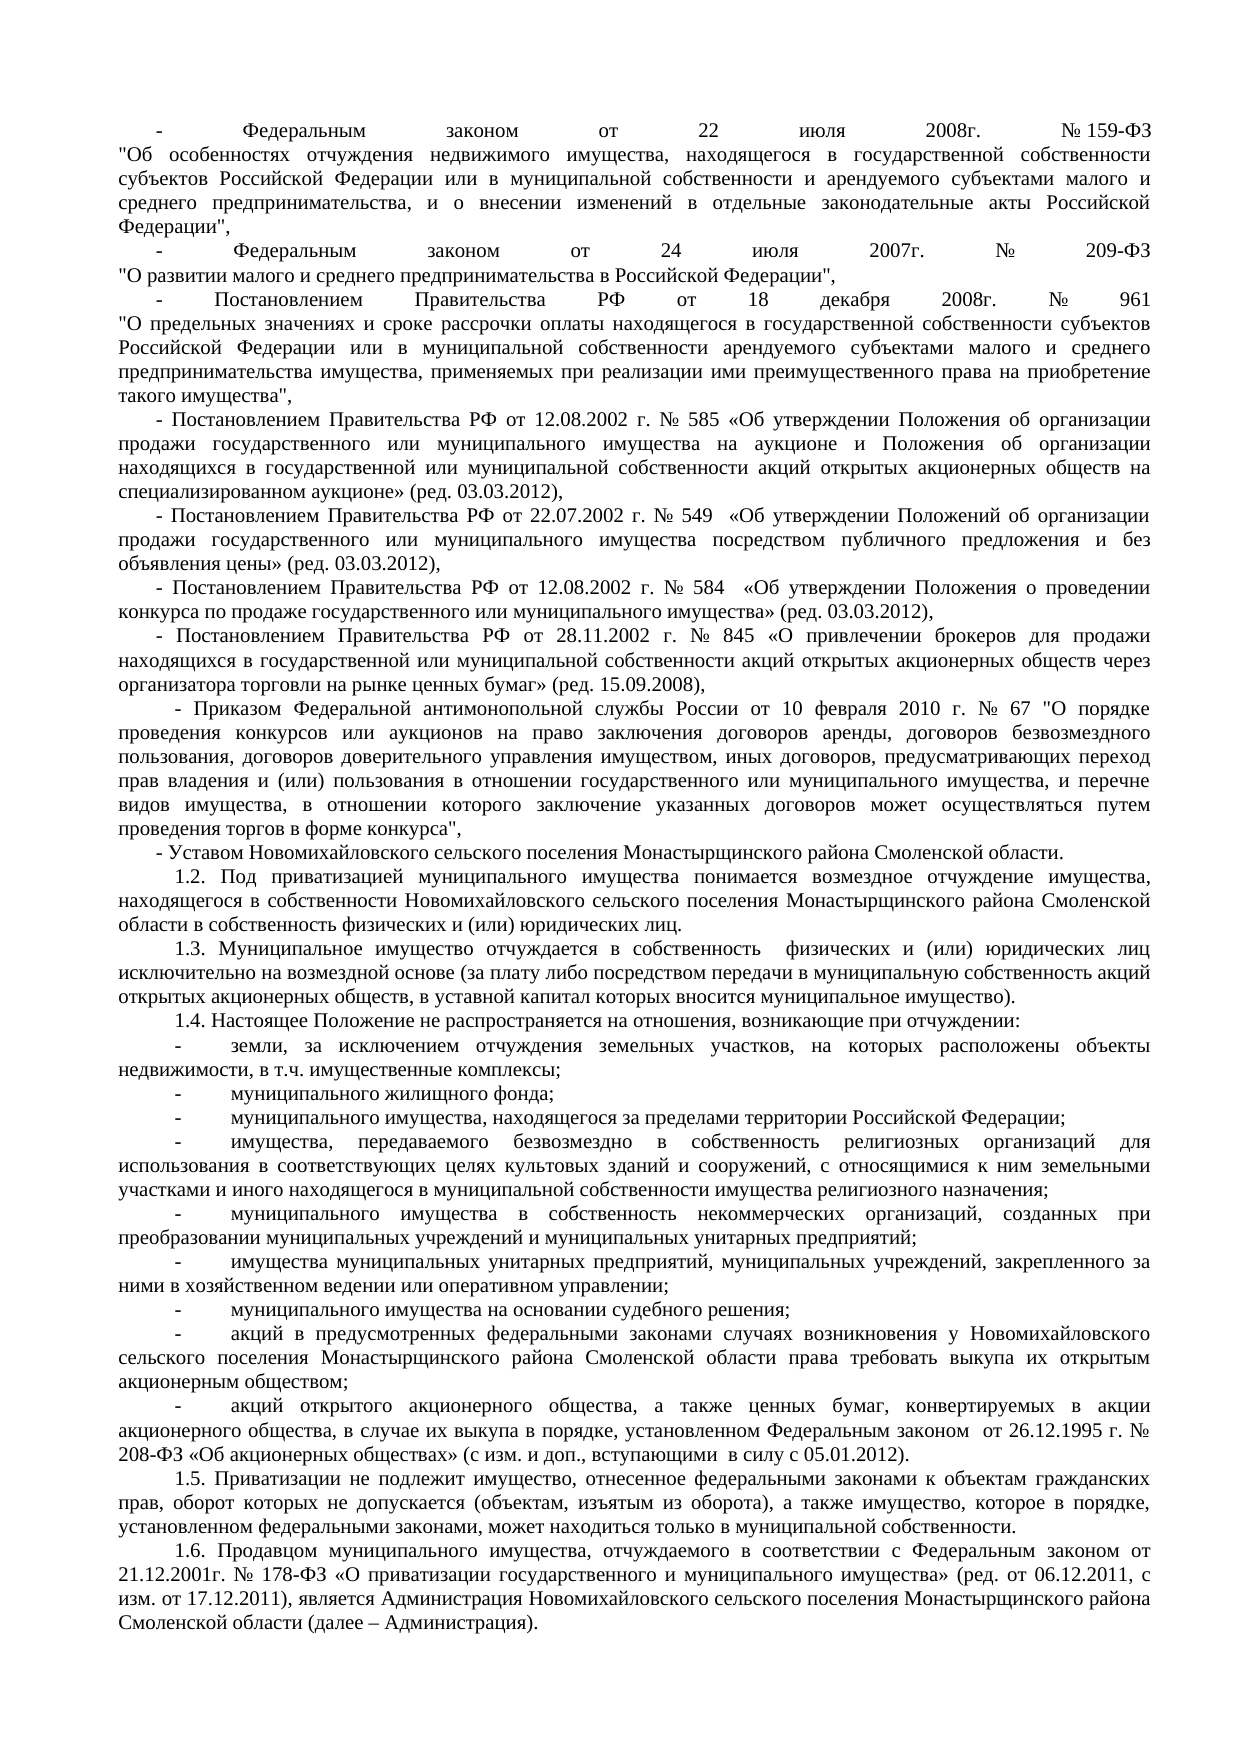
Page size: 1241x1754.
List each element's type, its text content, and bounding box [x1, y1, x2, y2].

list муниципального имущества в собственность некоммерческих организаций, созданных при преобразовании муниципальных учреждений и муниципальных унитарных предприятий; [118, 1201, 1152, 1249]
list муниципального имущества, находящегося за пределами территории Российской Федерации; [118, 1105, 1152, 1129]
text - Постановлением Правительства РФ от 28.11.2002 г. № 845 «О привлечении брокеров для продажи находящихся в государственной или муниципальной собственности акций открытых акционерных обществ через организатора торговли на рынке ценных бумаг» (ред. 15.09.2008), [118, 623, 1152, 696]
text 1.3. Муниципальное имущество отчуждается в собственность физических и (или) юридических лиц исключительно на возмездной основе (за плату либо посредством передачи в муниципальную собственность акций открытых акционерных обществ, в уставной капитал которых вносится муниципальное имущество). [118, 936, 1152, 1008]
list муниципального жилищного фонда; [118, 1081, 1152, 1105]
text 1.2. Под приватизацией муниципального имущества понимается возмездное отчуждение имущества, находящегося в собственности Новомихайловского сельского поселения Монастырщинского района Смоленской области в собственность физических и (или) юридических лиц. [118, 864, 1152, 936]
text 1.5. Приватизации не подлежит имущество, отнесенное федеральными законами к объектам гражданских прав, оборот которых не допускается (объектам, изъятым из оборота), а также имущество, которое в порядке, установленном федеральными законами, может находиться только в муниципальной собственности. [118, 1466, 1152, 1538]
text - Постановлением Правительства РФ от 12.08.2002 г. № 585 «Об утверждении Положения об организации продажи государственного или муниципального имущества на аукционе и Положения об организации находящихся в государственной или муниципальной собственности акций открытых акционерных обществ на специализированном аукционе» (ред. 03.03.2012), [118, 407, 1152, 503]
text - Постановлением Правительства РФ от 22.07.2002 г. № 549 «Об утверждении Положений об организации продажи государственного или муниципального имущества посредством публичного предложения и без объявления цены» (ред. 03.03.2012), [118, 503, 1152, 575]
subtitle - Федеральным законом от 24 июля 2007г. № 209-ФЗ "О развитии малого и среднего предпринимательства в Российской Федерации", [118, 238, 1152, 287]
list акций открытого акционерного общества, а также ценных бумаг, конвертируемых в акции акционерного общества, в случае их выкупа в порядке, установленном Федеральным законом от 26.12.1995 г. № 208-ФЗ «Об акционерных обществах» (с изм. и доп., вступающими в силу с 05.01.2012). [118, 1393, 1152, 1466]
subtitle - Постановлением Правительства РФ от 18 декабря 2008г. № 961 "О предельных значениях и сроке рассрочки оплаты находящегося в государственной собственности субъектов Российской Федерации или в муниципальной собственности арендуемого субъектами малого и среднего предпринимательства имущества, применяемых при реализации ими преимущественного права на приобретение такого имущества", [118, 287, 1152, 407]
list акций в предусмотренных федеральными законами случаях возникновения у Новомихайловского сельского поселения Монастырщинского района Смоленской области права требовать выкупа их открытым акционерным обществом; [118, 1321, 1152, 1393]
text - Уставом Новомихайловского сельского поселения Монастырщинского района Смоленской области. [118, 840, 1152, 864]
text 1.4. Настоящее Положение не распространяется на отношения, возникающие при отчуждении: [118, 1008, 1152, 1032]
subtitle - Федеральным законом от 22 июля 2008г. № 159-ФЗ "Об особенностях отчуждения недвижимого имущества, находящегося в государственной собственности субъектов Российской Федерации или в муниципальной собственности и арендуемого субъектами малого и среднего предпринимательства, и о внесении изменений в отдельные законодательные акты Российской Федерации", [118, 118, 1152, 238]
list земли, за исключением отчуждения земельных участков, на которых расположены объекты недвижимости, в т.ч. имущественные комплексы; [118, 1032, 1152, 1081]
text - Приказом Федеральной антимонопольной службы России от 10 февраля . № 67 "О порядке проведения конкурсов или аукционов на право заключения договоров аренды, договоров безвозмездного пользования, договоров доверительного управления имуществом, иных договоров, предусматривающих переход прав владения и (или) пользования в отношении государственного или муниципального имущества, и перечне видов имущества, в отношении которого заключение указанных договоров может осуществляться путем проведения торгов в форме конкурса", [118, 696, 1152, 840]
text 1.6. Продавцом муниципального имущества, отчуждаемого в соответствии с Федеральным законом от 21.12.2001г. № 178-ФЗ «О приватизации государственного и муниципального имущества» (ред. от 06.12.2011, с изм. от 17.12.2011), является Администрация Новомихайловского сельского поселения Монастырщинского района Смоленской области (далее – Администрация). [118, 1538, 1152, 1634]
text - Постановлением Правительства РФ от 12.08.2002 г. № 584 «Об утверждении Положения о проведении конкурса по продаже государственного или муниципального имущества» (ред. 03.03.2012), [118, 575, 1152, 623]
list имущества муниципальных унитарных предприятий, муниципальных учреждений, закрепленного за ними в хозяйственном ведении или оперативном управлении; [118, 1249, 1152, 1297]
list муниципального имущества на основании судебного решения; [118, 1297, 1152, 1321]
list имущества, передаваемого безвозмездно в собственность религиозных организаций для использования в соответствующих целях культовых зданий и сооружений, с относящимися к ним земельными участками и иного находящегося в муниципальной собственности имущества религиозного назначения; [118, 1129, 1152, 1201]
